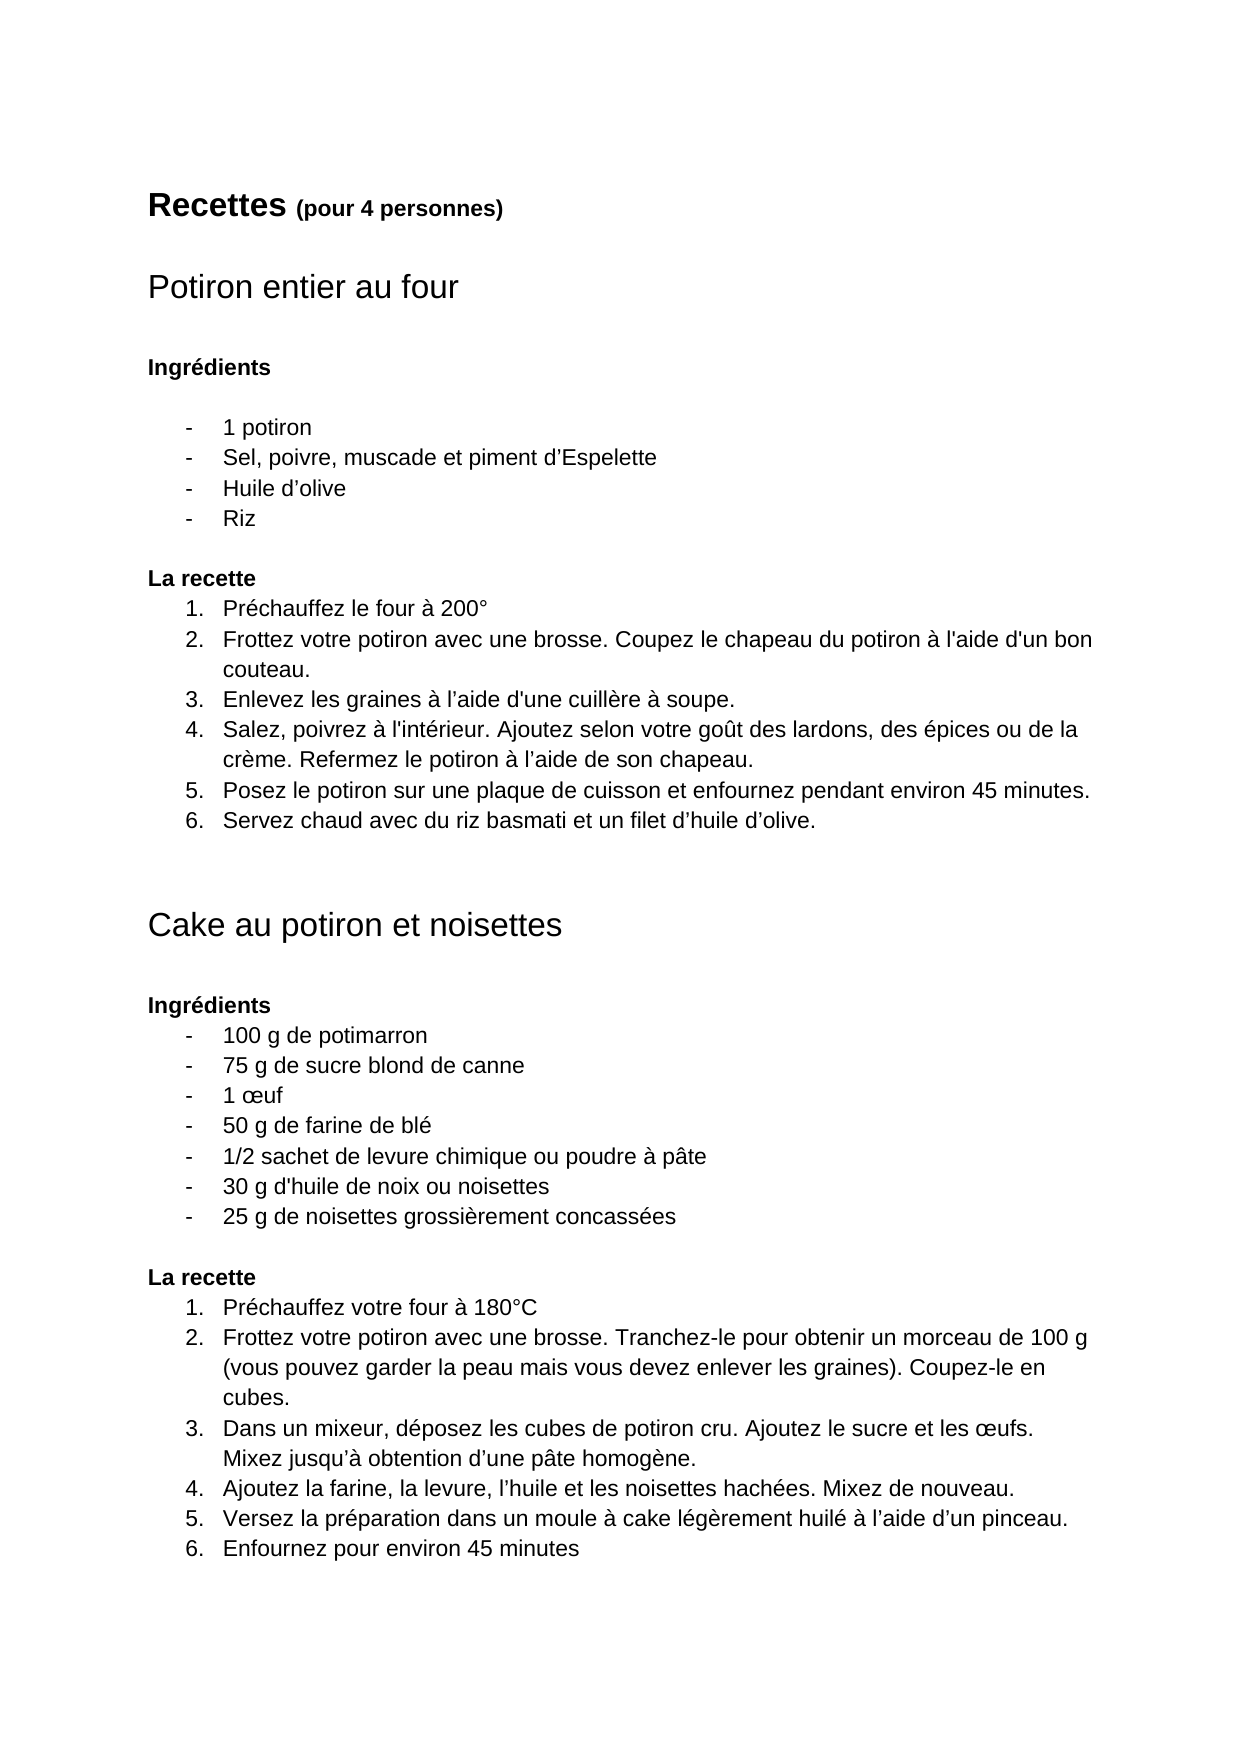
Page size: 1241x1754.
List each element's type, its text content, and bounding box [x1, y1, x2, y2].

subtitle Potiron entier au four [148, 267, 1093, 305]
text La recette [148, 1263, 1093, 1290]
list 1 œuf [185, 1082, 1093, 1108]
list Posez le potiron sur une plaque de cuisson et enfournez pendant environ 45 minutes. [185, 777, 1093, 803]
list Frottez votre potiron avec une brosse. Tranchez-le pour obtenir un morceau de 100 g (vous pouvez garder la peau mais vous devez enlever les graines). Coupez-le en cubes. [185, 1324, 1093, 1411]
list Dans un mixeur, déposez les cubes de potiron cru. Ajoutez le sucre et les œufs. Mixez jusqu’à obtention d’une pâte homogène. [185, 1414, 1093, 1471]
text Ingrédients [148, 992, 1093, 1018]
list Servez chaud avec du riz basmati et un filet d’huile d’olive. [185, 807, 1093, 833]
list Préchauffez le four à 200° [185, 595, 1093, 622]
subtitle Recettes (pour 4 personnes) [148, 185, 1093, 223]
list Frottez votre potiron avec une brosse. Coupez le chapeau du potiron à l'aide d'un bon couteau. [185, 626, 1093, 682]
list 100 g de potimarron [185, 1022, 1093, 1048]
text La recette [148, 565, 1093, 591]
list 50 g de farine de blé [185, 1112, 1093, 1139]
list Huile d’olive [185, 474, 1093, 501]
list Sel, poivre, muscade et piment d’Espelette [185, 444, 1093, 471]
list 25 g de noisettes grossièrement concassées [185, 1203, 1093, 1229]
text Ingrédients [148, 354, 1093, 380]
list 30 g d'huile de noix ou noisettes [185, 1173, 1093, 1199]
list 1 potiron [185, 414, 1093, 440]
list Préchauffez votre four à 180°C [185, 1294, 1093, 1320]
subtitle Cake au potiron et noisettes [148, 905, 1093, 943]
list Enlevez les graines à l’aide d'une cuillère à soupe. [185, 686, 1093, 712]
list Versez la préparation dans un moule à cake légèrement huilé à l’aide d’un pinceau. [185, 1505, 1093, 1531]
list Salez, poivrez à l'intérieur. Ajoutez selon votre goût des lardons, des épices ou de la crème. Refermez le potiron à l’aide de son chapeau. [185, 716, 1093, 773]
list 1/2 sachet de levure chimique ou poudre à pâte [185, 1143, 1093, 1169]
list Riz [185, 505, 1093, 531]
list Enfournez pour environ 45 minutes [185, 1535, 1093, 1562]
list 75 g de sucre blond de canne [185, 1052, 1093, 1078]
list Ajoutez la farine, la levure, l’huile et les noisettes hachées. Mixez de nouveau. [185, 1475, 1093, 1501]
